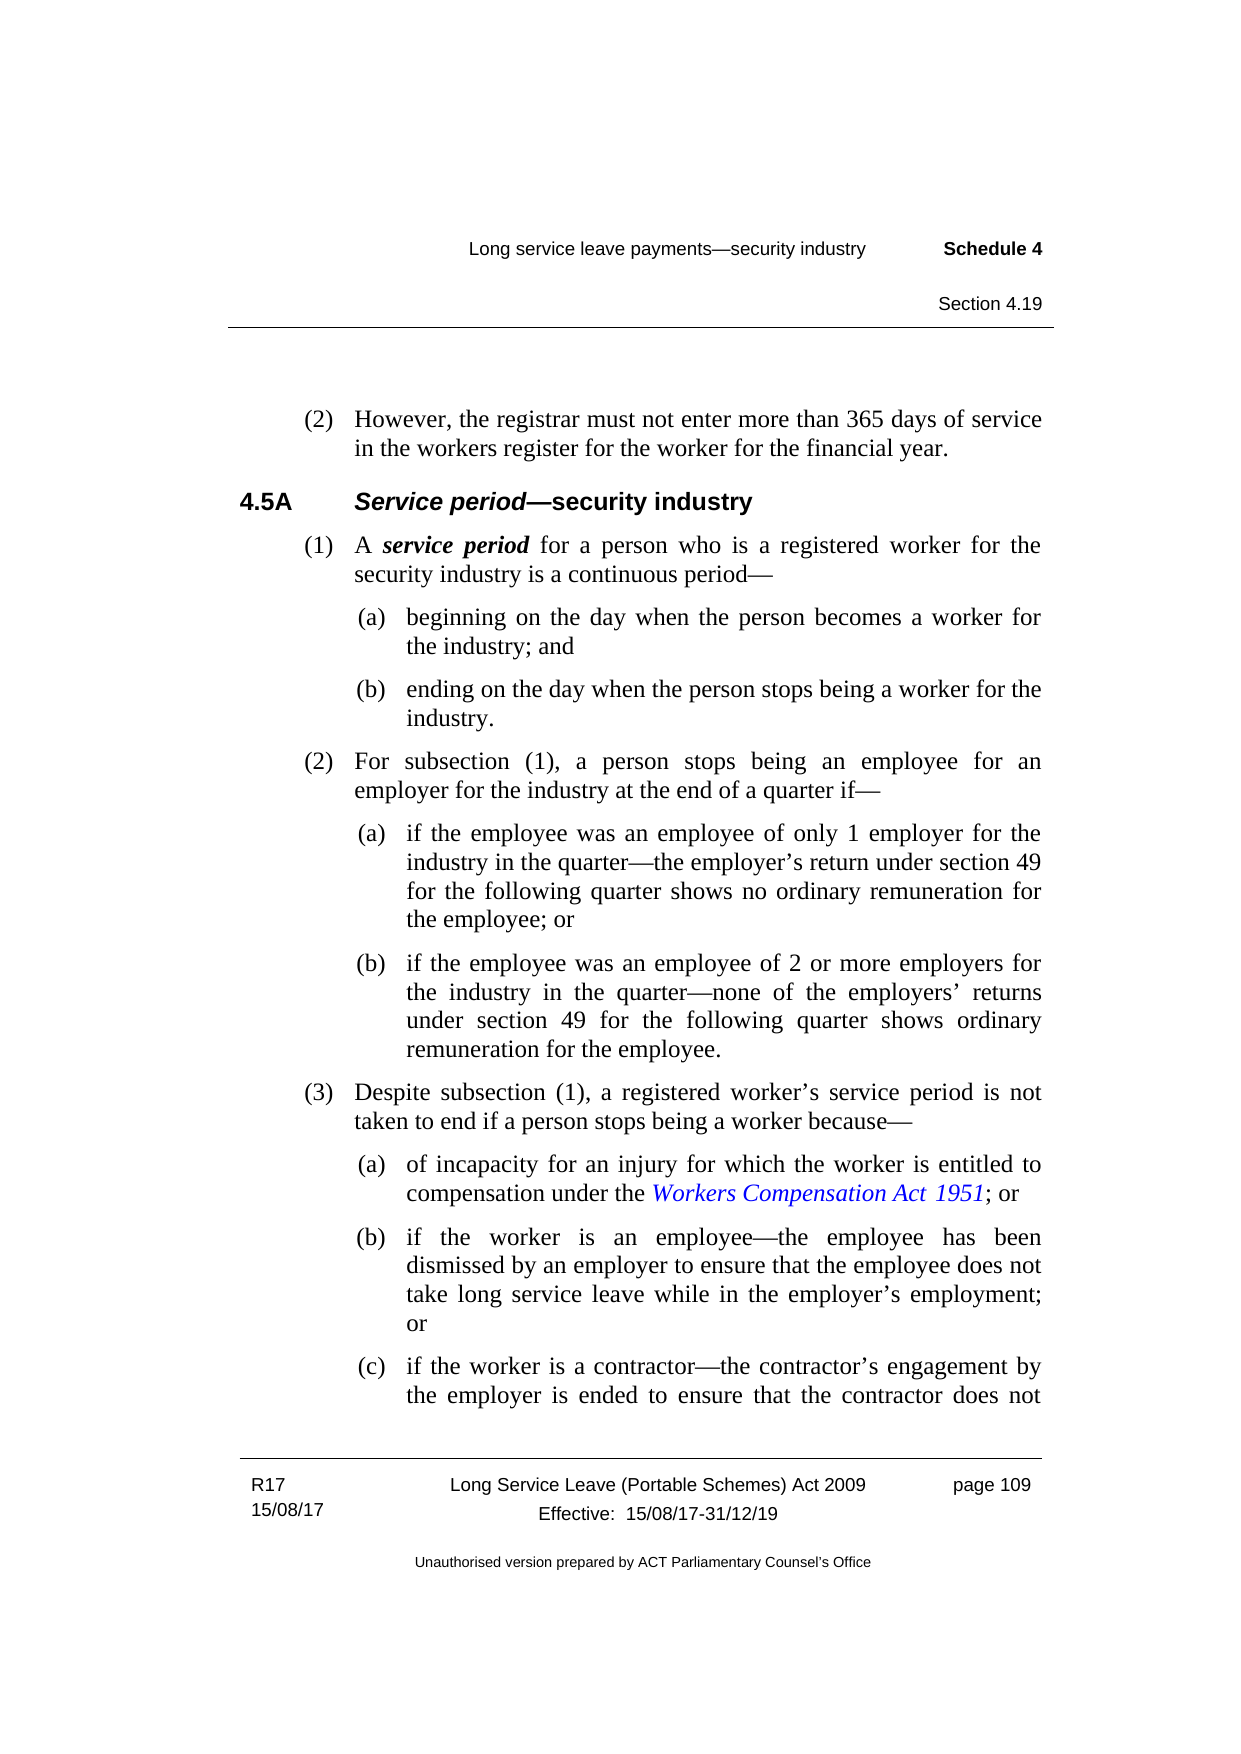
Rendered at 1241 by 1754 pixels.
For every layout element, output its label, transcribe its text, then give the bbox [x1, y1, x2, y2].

text (b) if the worker is an employee—the employee has been dismissed by an employer to ensure that the employee does not take long service leave while in the employer’s employment; or [239, 1222, 1042, 1337]
text (a) beginning on the day when the person becomes a worker for the industry; and [239, 602, 1042, 659]
text (a) of incapacity for an injury for which the worker is entitled to compensation under the Workers Compensation Act 1951; or [239, 1149, 1042, 1207]
text (2) However, the registrar must not enter more than 365 days of service in the workers register for the worker for the financial year. [239, 404, 1042, 462]
text (3) Despite subsection (1), a registered worker’s service period is not taken to end if a person stops being a worker because— [239, 1077, 1042, 1135]
text (b) ending on the day when the person stops being a worker for the industry. [239, 674, 1042, 732]
text (b) if the employee was an employee of 2 or more employers for the industry in the quarter—none of the employers’ returns under section 49 for the following quarter shows ordinary remuneration for the employee. [239, 948, 1042, 1063]
text (2) For subsection (1), a person stops being an employee for an employer for the industry at the end of a quarter if— [239, 746, 1042, 804]
text (a) if the employee was an employee of only 1 employer for the industry in the quarter—the employer’s return under section 49 for the following quarter shows no ordinary remuneration for the employee; or [239, 818, 1042, 933]
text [239, 1351, 1042, 1409]
subtitle 4.5A Service period—security industry [239, 487, 1042, 515]
text (1) A service period for a person who is a registered worker for the security industry is a continuous period— [239, 530, 1042, 587]
